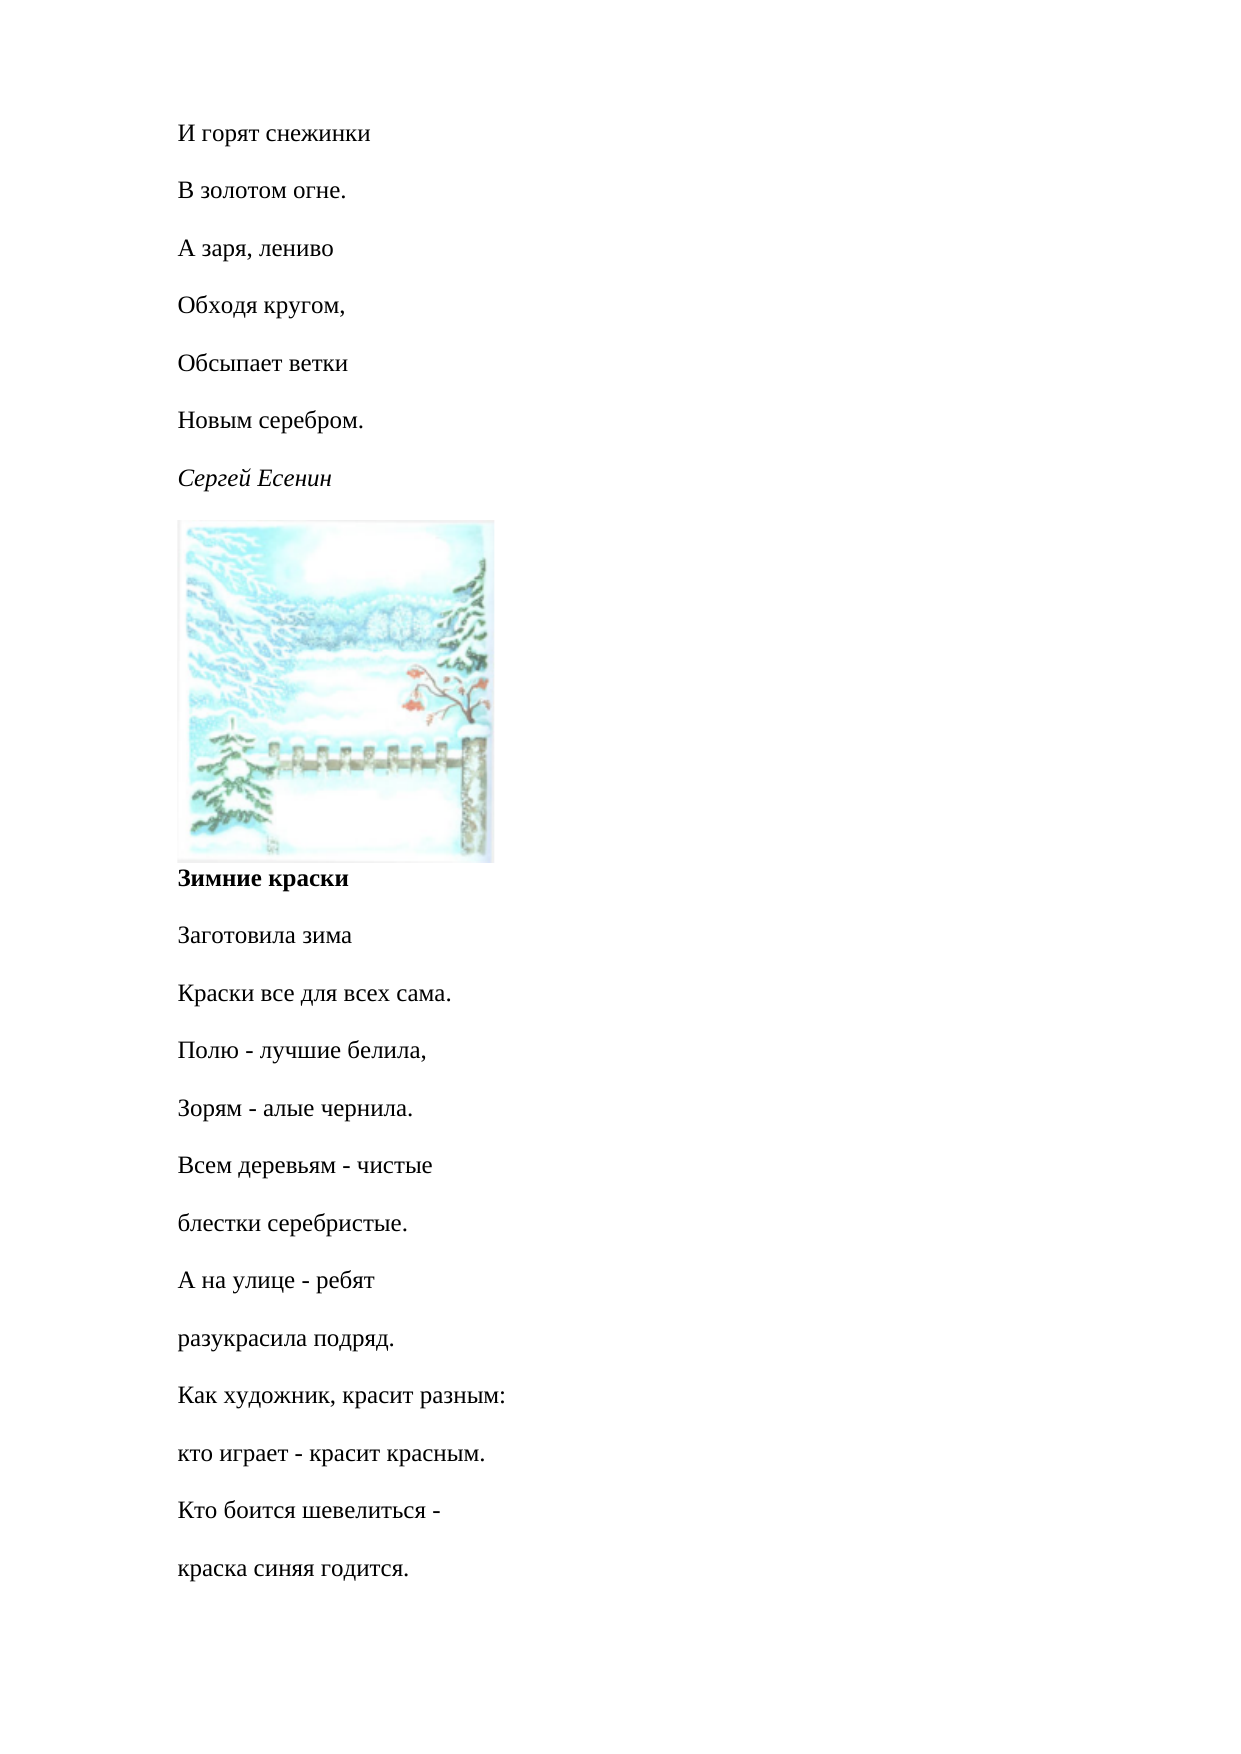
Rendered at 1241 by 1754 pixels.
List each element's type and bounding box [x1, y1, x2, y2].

text [177, 118, 1152, 1610]
picture [177, 520, 495, 863]
